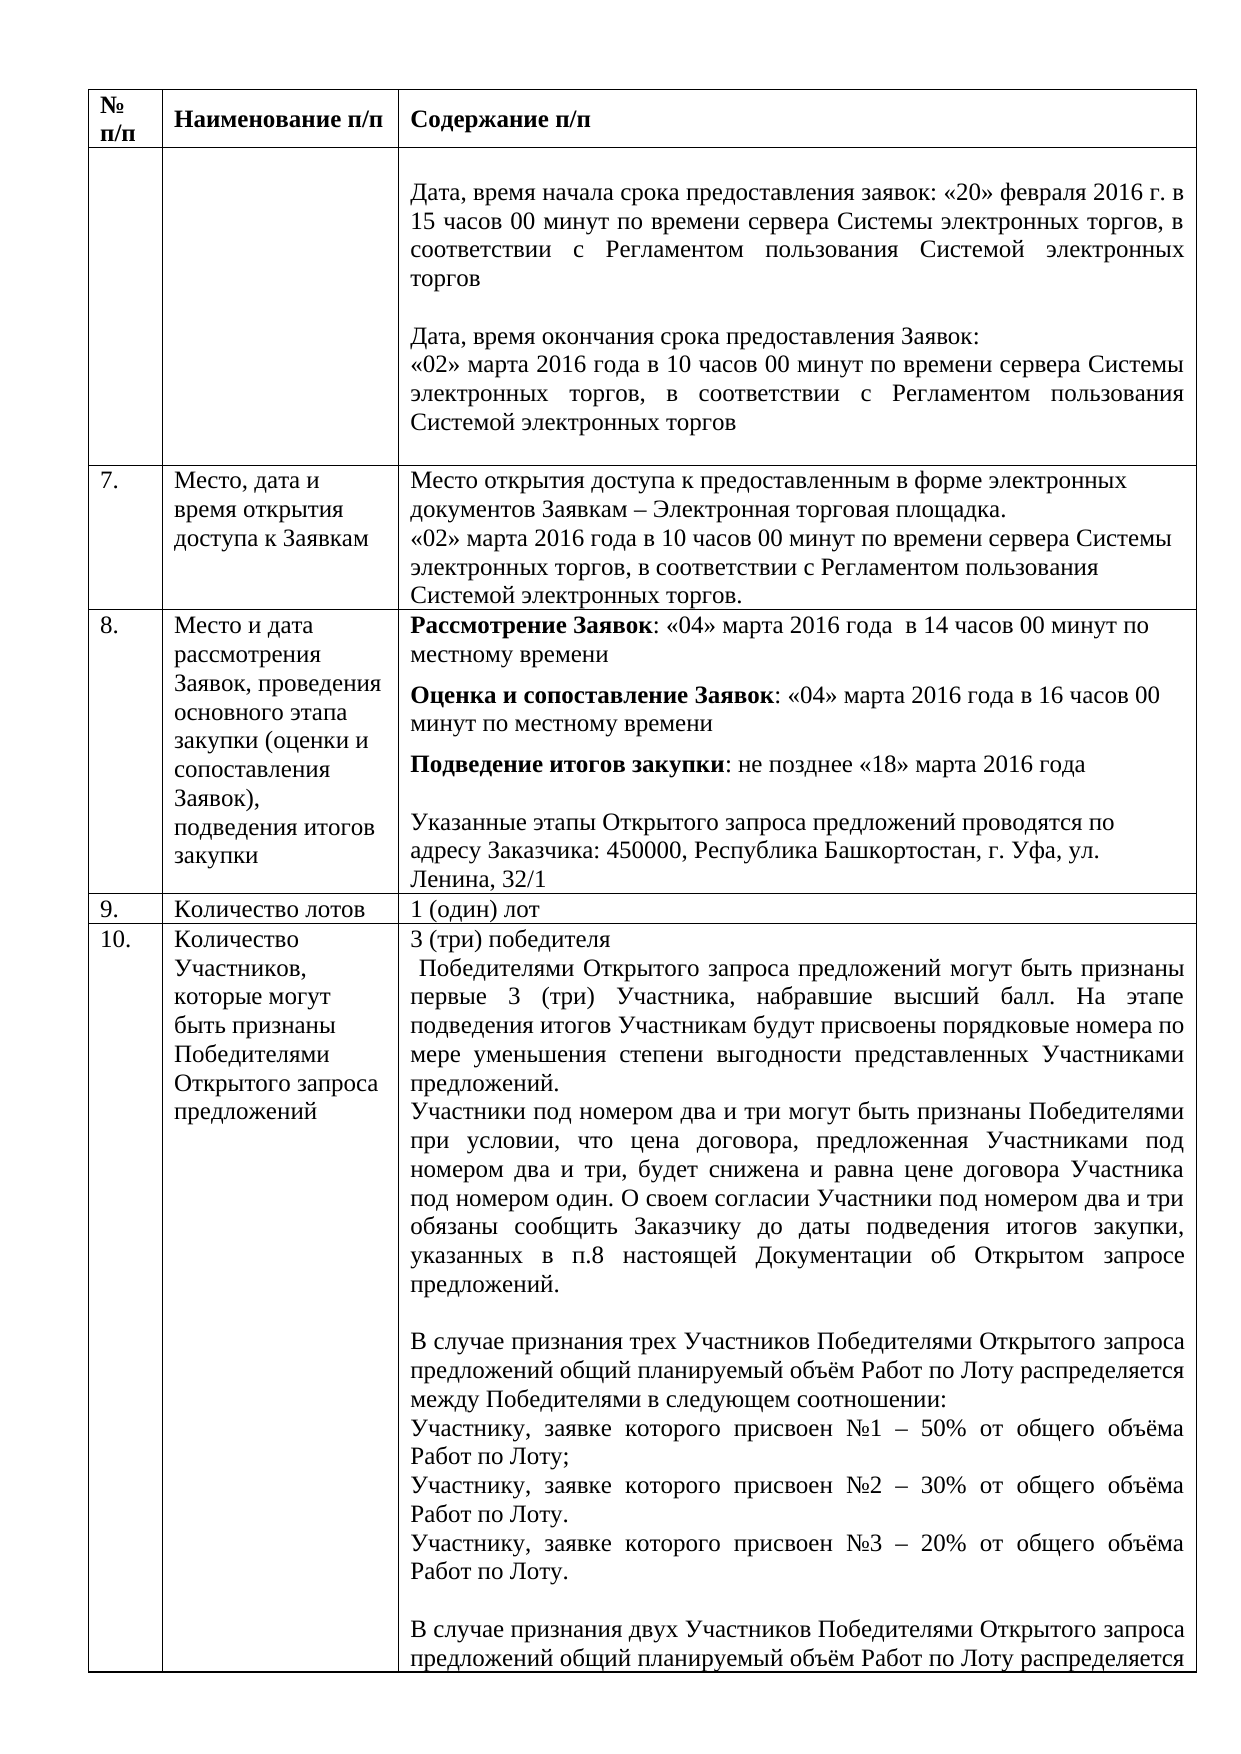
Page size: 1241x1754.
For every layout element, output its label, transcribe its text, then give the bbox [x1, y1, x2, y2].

table_cell [89, 148, 162, 464]
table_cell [399, 924, 1196, 1671]
table_cell Место, дата и время открытия доступа к Заявкам [163, 466, 398, 609]
table_cell Количество лотов [163, 894, 398, 923]
table_header № п/п [89, 90, 162, 147]
table_cell [89, 894, 162, 923]
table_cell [163, 924, 398, 1671]
table_cell [89, 924, 162, 1671]
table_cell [163, 148, 398, 464]
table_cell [399, 148, 1196, 464]
table_cell 1 (один) лот [399, 894, 1196, 923]
table_cell Место и дата рассмотрения Заявок, проведения основного этапа закупки (оценки и сопоставления Заявок), подведения итогов закупки [163, 610, 398, 893]
table_cell Место открытия доступа к предоставленным в форме электронных документов Заявкам – Электронная торговая площадка. «02» марта 2016 года в 10 часов 00 минут по времени сервера Системы электронных торгов, в соответствии с Регламентом пользования Системой электронных торгов. [399, 466, 1196, 609]
table_cell Рассмотрение Заявок: «04» марта 2016 года в 14 часов 00 минут по местному времени Оценка и сопоставление Заявок: «04» марта 2016 года в 16 часов 00 минут по местному времени Подведение итогов закупки: не позднее «18» марта 2016 года Указанные этапы Открытого запроса предложений проводятся по адресу Заказчика: 450000, Республика Башкортостан, г. Уфа, ул. Ленина, 32/1 [399, 610, 1196, 893]
table_cell [89, 610, 162, 893]
table_cell [89, 466, 162, 609]
table_header Наименование п/п [163, 90, 398, 147]
table_header Содержание п/п [399, 90, 1196, 147]
